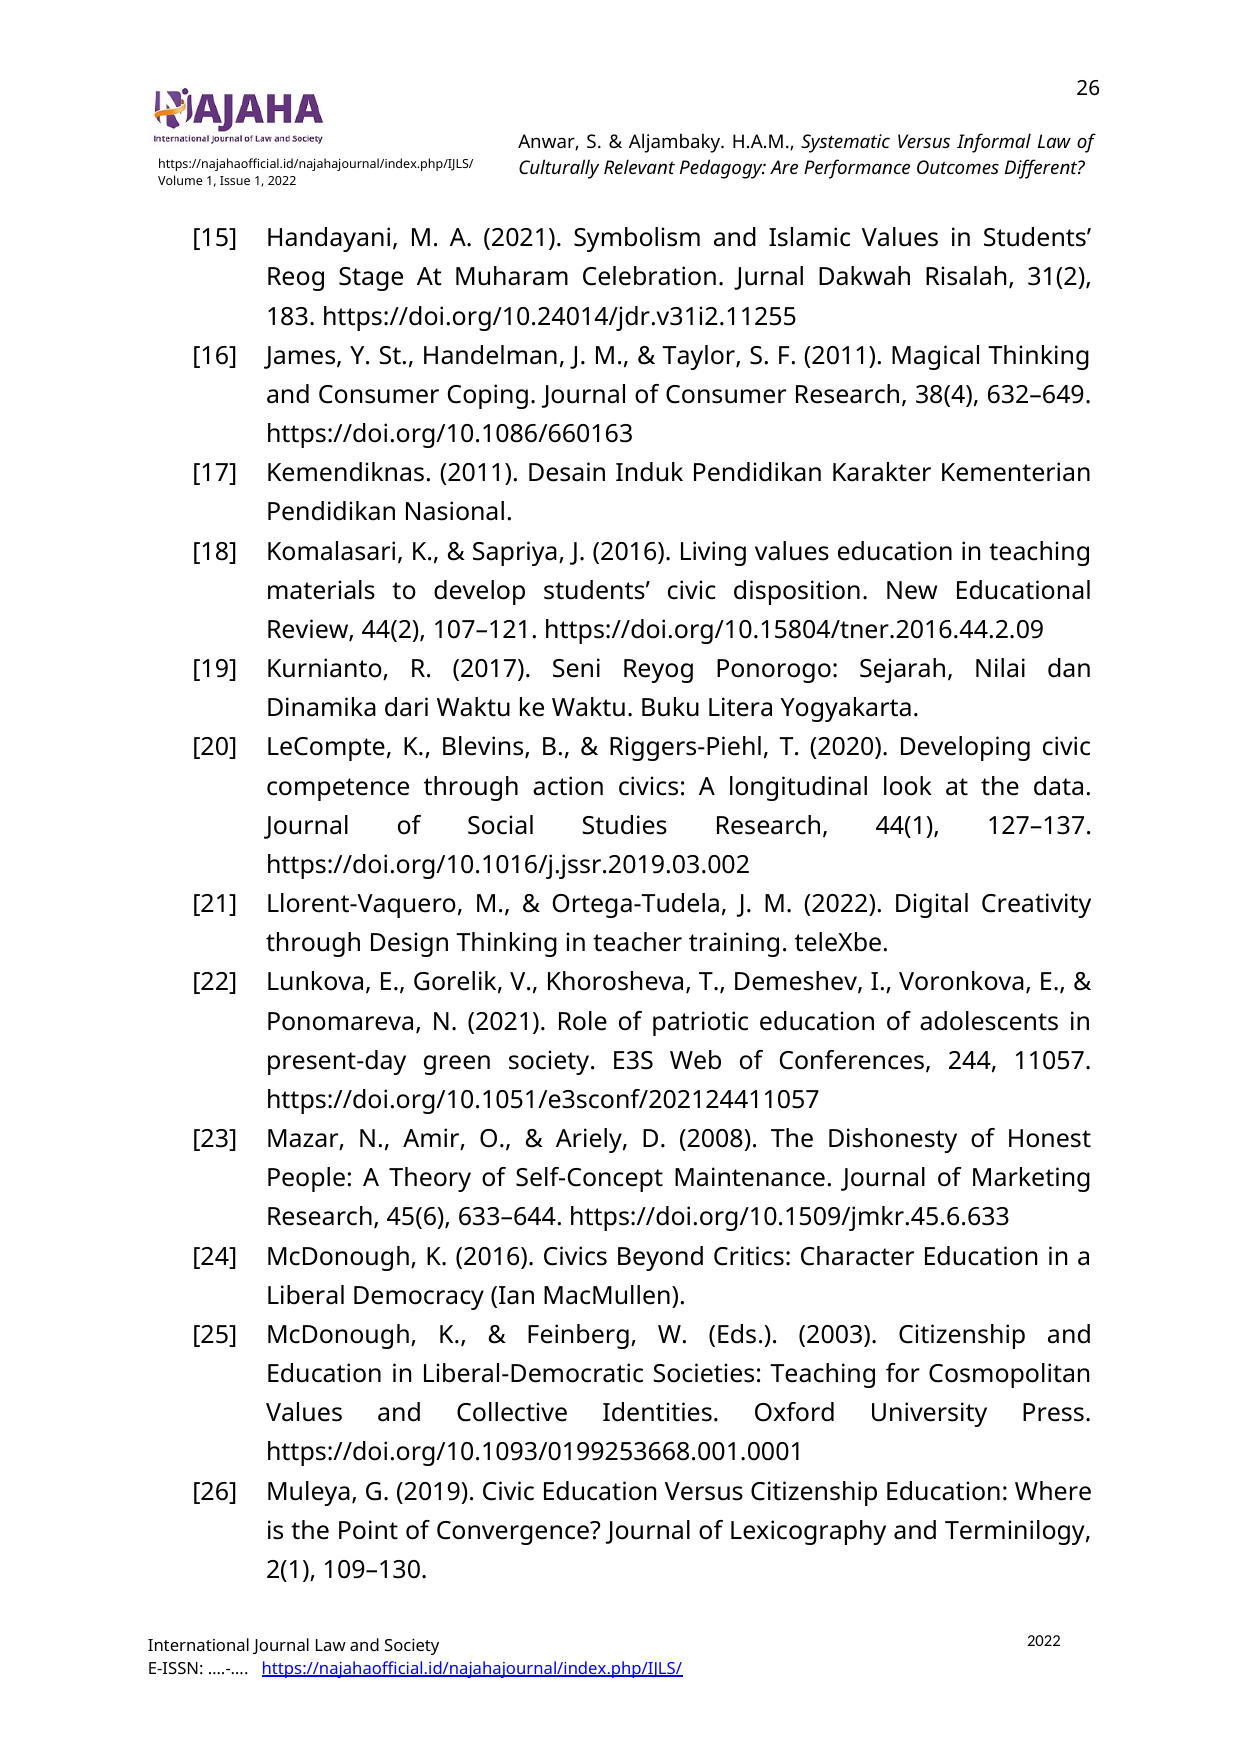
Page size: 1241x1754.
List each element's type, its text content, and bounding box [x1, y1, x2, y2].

list [18] Komalasari, K., & Sapriya, J. (2016). Living values education in teaching materials to develop students’ civic disposition. New Educational Review, 44(2), 107–121. https://doi.org/10.15804/tner.2016.44.2.09 [192, 533, 1093, 646]
list [19] Kurnianto, R. (2017). Seni Reyog Ponorogo: Sejarah, Nilai dan Dinamika dari Waktu ke Waktu. Buku Litera Yogyakarta. [192, 651, 1093, 724]
list [15] Handayani, M. A. (2021). Symbolism and Islamic Values in Students’ Reog Stage At Muharam Celebration. Jurnal Dakwah Risalah, 31(2), 183. https://doi.org/10.24014/jdr.v31i2.11255 [192, 220, 1093, 332]
list [26] Muleya, G. (2019). Civic Education Versus Citizenship Education: Where is the Point of Convergence? Journal of Lexicography and Terminilogy, 2(1), 109–130. [192, 1473, 1093, 1586]
list [16] James, Y. St., Handelman, J. M., & Taylor, S. F. (2011). Magical Thinking and Consumer Coping. Journal of Consumer Research, 38(4), 632–649. https://doi.org/10.1086/660163 [192, 337, 1093, 450]
list [17] Kemendiknas. (2011). Desain Induk Pendidikan Karakter Kementerian Pendidikan Nasional. [192, 455, 1093, 528]
list [24] McDonough, K. (2016). Civics Beyond Critics: Character Education in a Liberal Democracy (Ian MacMullen). [192, 1238, 1093, 1311]
list [25] McDonough, K., & Feinberg, W. (Eds.). (2003). Citizenship and Education in Liberal-Democratic Societies: Teaching for Cosmopolitan Values and Collective Identities. Oxford University Press. https://doi.org/10.1093/0199253668.001.0001 [192, 1317, 1093, 1468]
picture [147, 75, 328, 158]
list [21] Llorent-Vaquero, M., & Ortega-Tudela, J. M. (2022). Digital Creativity through Design Thinking in teacher training. teleXbe. [192, 886, 1093, 959]
list [23] Mazar, N., Amir, O., & Ariely, D. (2008). The Dishonesty of Honest People: A Theory of Self-Concept Maintenance. Journal of Marketing Research, 45(6), 633–644. https://doi.org/10.1509/jmkr.45.6.633 [192, 1121, 1093, 1233]
list [20] LeCompte, K., Blevins, B., & Riggers-Piehl, T. (2020). Developing civic competence through action civics: A longitudinal look at the data. Journal of Social Studies Research, 44(1), 127–137. https://doi.org/10.1016/j.jssr.2019.03.002 [192, 729, 1093, 881]
list [22] Lunkova, E., Gorelik, V., Khorosheva, T., Demeshev, I., Voronkova, E., & Ponomareva, N. (2021). Role of patriotic education of adolescents in present-day green society. E3S Web of Conferences, 244, 11057. https://doi.org/10.1051/e3sconf/202124411057 [192, 964, 1093, 1116]
